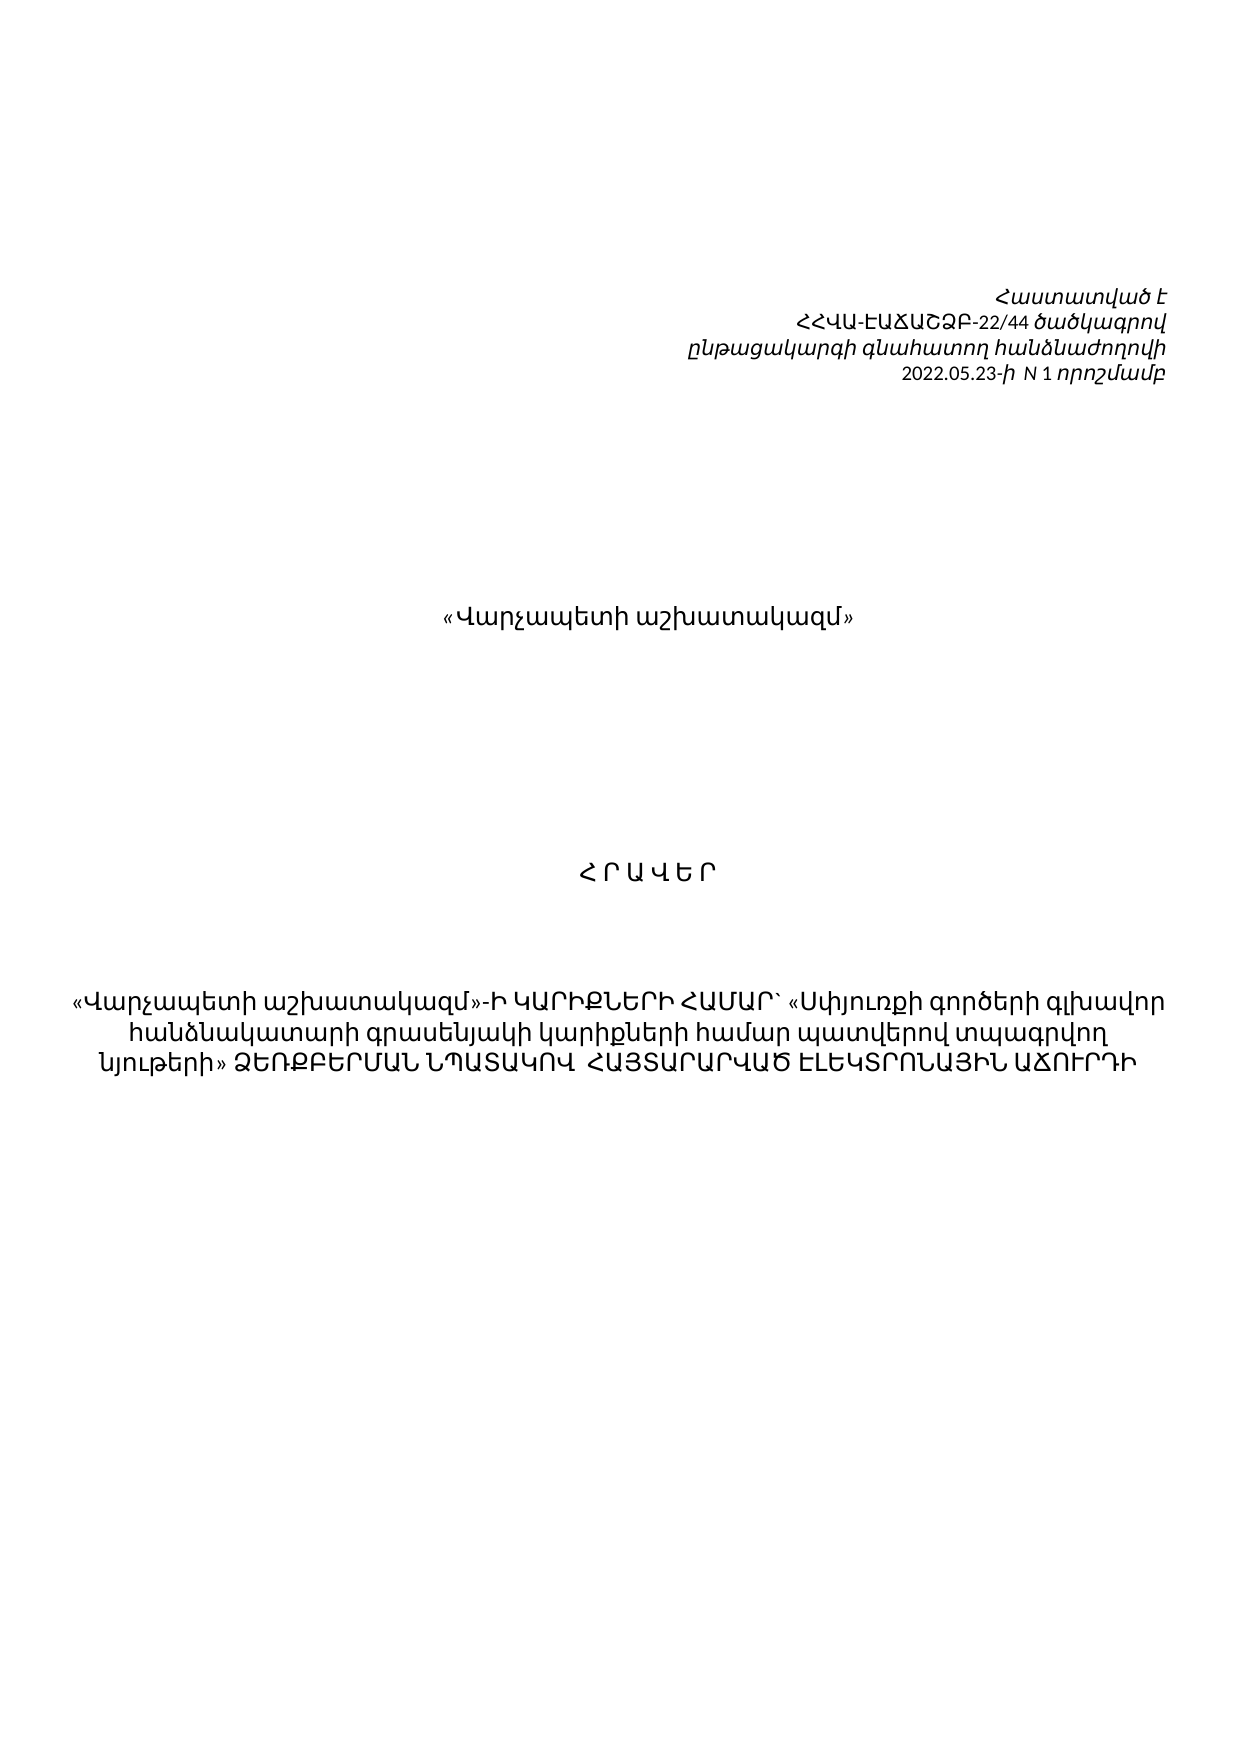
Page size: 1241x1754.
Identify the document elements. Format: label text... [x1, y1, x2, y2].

text «Վարչապետի աշխատակազմ»-Ի ԿԱՐԻՔՆԵՐԻ ՀԱՄԱՐ` «Սփյուռքի գործերի գլխավոր հանձնակատարի գրասենյակի կարիքների համար պատվերով տպագրվող նյութերի» ՁԵՌՔԲԵՐՄԱՆ ՆՊԱՏԱԿՈՎ ՀԱՅՏԱՐԱՐՎԱԾ ԷԼԵԿՏՐՈՆԱՅԻՆ ԱՃՈՒՐԴԻ [69, 986, 1167, 1078]
text Հ Ր Ա Վ Ե Ր [69, 857, 1167, 888]
text « Վարչապետի աշխատակազմ» [69, 601, 1167, 631]
text 2022.05.23 -ի N 1 որոշմամբ [69, 360, 1167, 386]
text ընթացակարգի գնահատող հանձնաժողովի [69, 335, 1167, 360]
text ՀՀՎԱ-ԷԱՃԱՇՁԲ-22/44 ծածկագրով [69, 309, 1167, 335]
text Հաստատված է [69, 284, 1167, 309]
